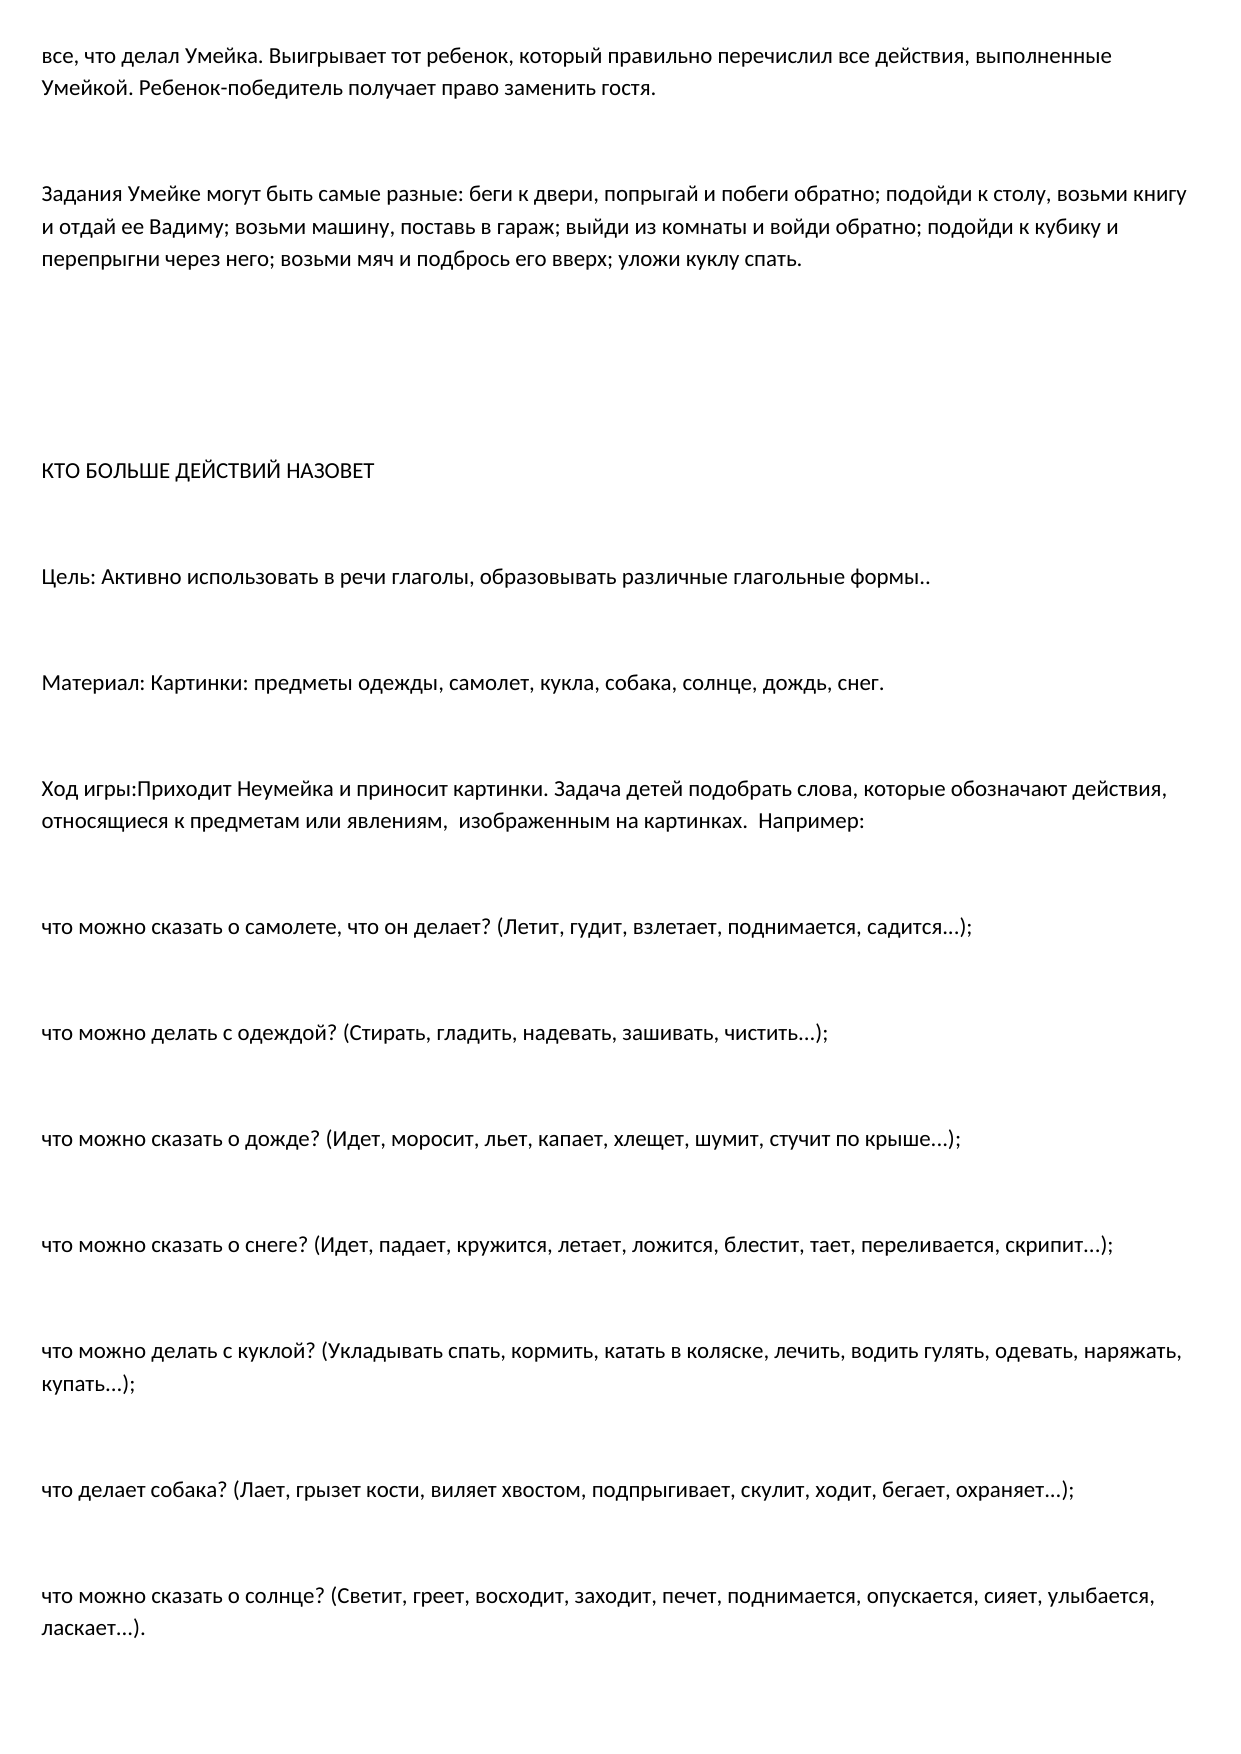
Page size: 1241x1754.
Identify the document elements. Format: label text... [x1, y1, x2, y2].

text что делает собака? (Лает, грызет кости, виляет хвостом, подпрыгивает, скулит, ходит, бегает, охраняет...); [41, 1475, 1199, 1503]
text КТО БОЛЬШЕ ДЕЙСТВИЙ НАЗОВЕТ [41, 456, 1199, 484]
text что можно делать с куклой? (Укладывать спать, кормить, катать в коляске, лечить, водить гулять, одевать, наряжать, купать...); [41, 1337, 1199, 1397]
text Задания Умейке могут быть самые разные: беги к двери, попрыгай и побеги обратно; подойди к столу, возьми книгу и отдай ее Вадиму; возьми машину, поставь в гараж; выйди из комнаты и войди обратно; подойди к кубику и перепрыгни через него; возьми мяч и подбрось его вверх; уложи куклу спать. [41, 179, 1199, 272]
text что можно сказать о снеге? (Идет, падает, кружится, летает, ложится, блестит, тает, переливается, скрипит...); [41, 1231, 1199, 1258]
text что можно сказать о дожде? (Идет, моросит, льет, капает, хлещет, шумит, стучит по крыше...); [41, 1124, 1199, 1152]
text что можно сказать о солнце? (Светит, греет, восходит, заходит, печет, поднимается, опускается, сияет, улыбается, ласкает...). [41, 1581, 1199, 1641]
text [41, 41, 1199, 102]
text что можно сказать о самолете, что он делает? (Летит, гудит, взлетает, поднимается, садится...); [41, 912, 1199, 940]
text Материал: Картинки: предметы одежды, самолет, кукла, собака, солнце, дождь, снег. [41, 668, 1199, 696]
text Цель: Активно использовать в речи глаголы, образовывать различные глагольные формы.. [41, 562, 1199, 590]
text что можно делать с одеждой? (Стирать, гладить, надевать, зашивать, чистить...); [41, 1018, 1199, 1046]
text Ход игры:Приходит Неумейка и приносит картинки. Задача детей подобрать слова, которые обозначают действия, относящиеся к предметам или явлениям, изображенным на картинках. Например: [41, 774, 1199, 834]
